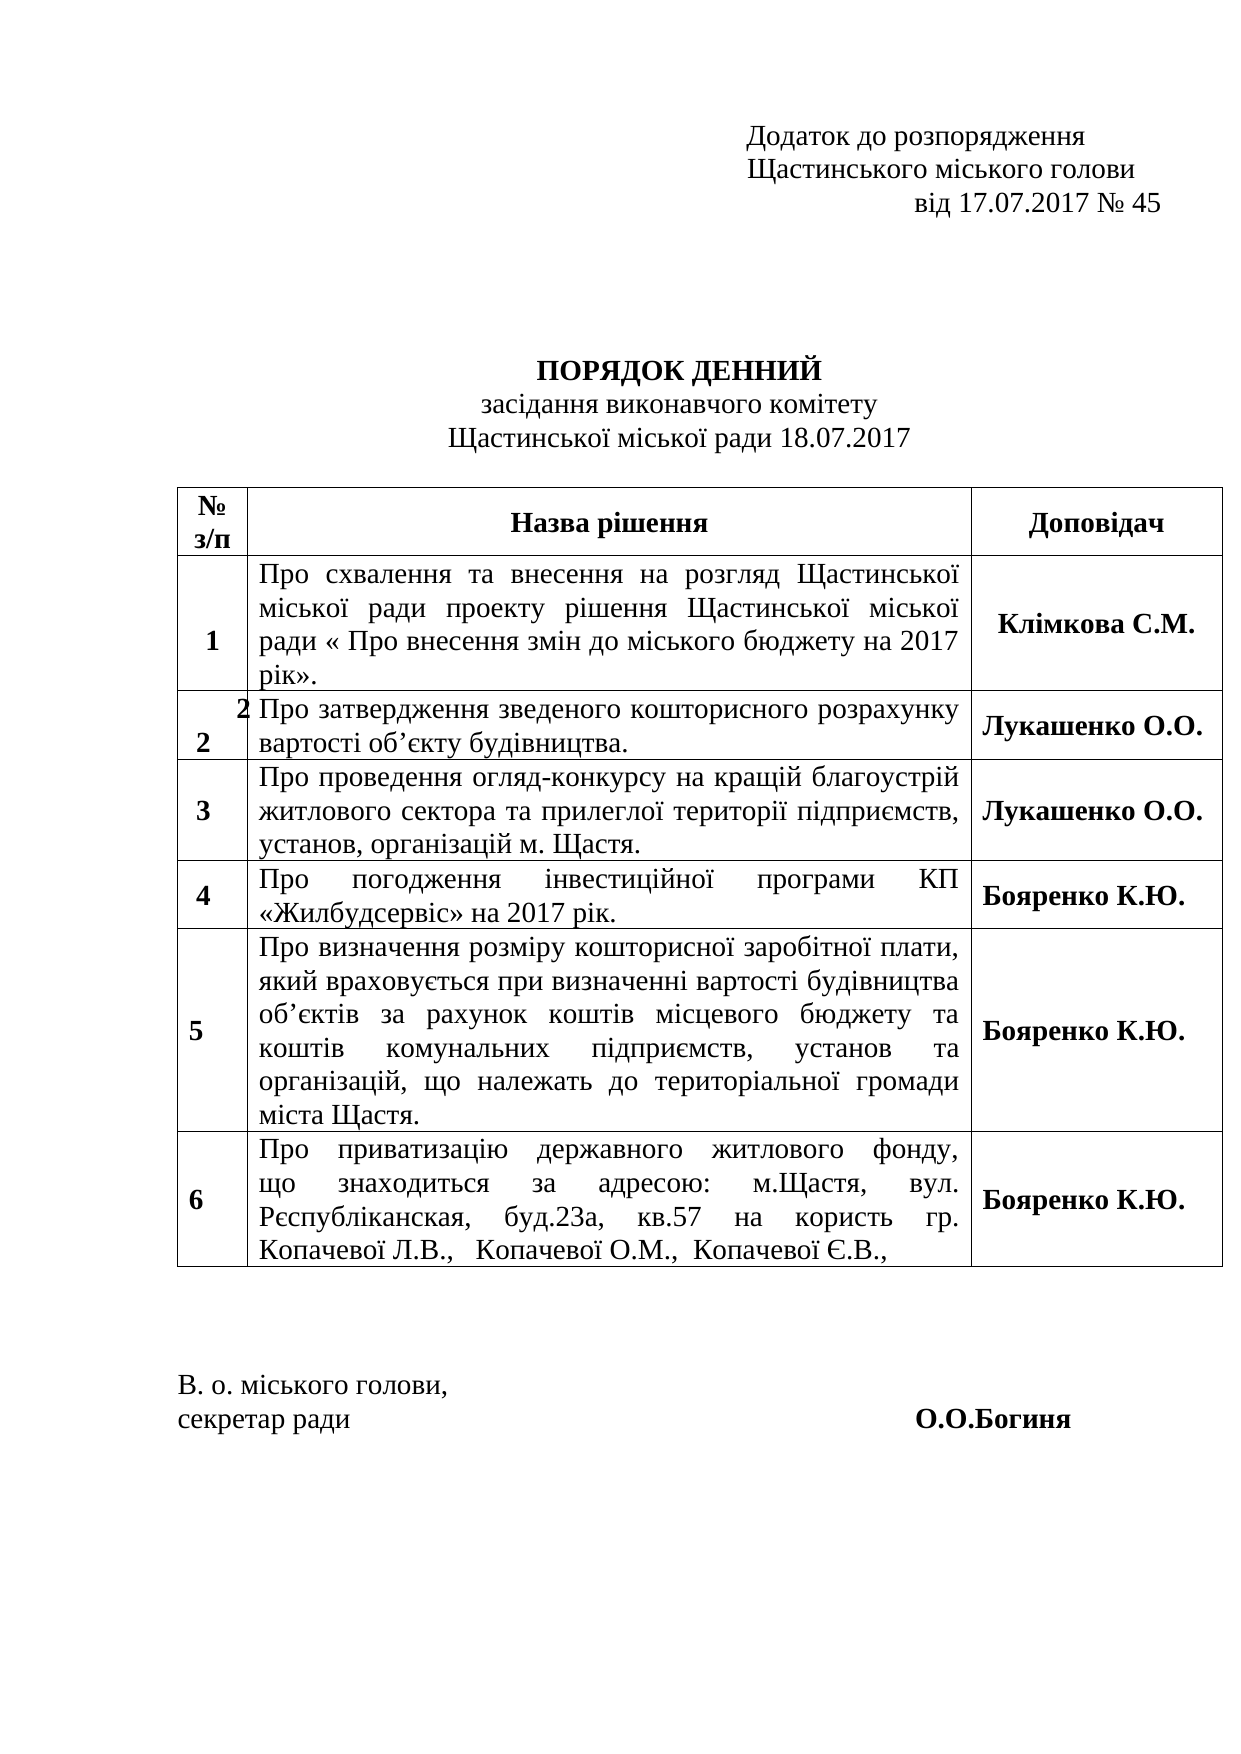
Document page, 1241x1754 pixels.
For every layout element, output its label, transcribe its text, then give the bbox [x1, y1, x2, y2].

table_cell 4 [178, 861, 247, 928]
text засідання виконавчого комітету [177, 386, 1181, 420]
text секретар ради О.О.Богиня [177, 1401, 1181, 1434]
table_cell Про проведення огляд-конкурсу на кращій благоустрій житлового сектора та прилеглої території підприємств, установ, організацій м. Щастя. [248, 760, 971, 860]
table_cell Бояренко К.Ю. [972, 929, 1222, 1131]
table_cell Бояренко К.Ю. [972, 861, 1222, 928]
table_cell Про погодження інвестиційної програми КП «Жилбудсервіс» на 2017 рік. [248, 861, 971, 928]
text ПОРЯДОК ДЕННИЙ [177, 353, 1181, 386]
text В. о. міського голови, [177, 1367, 1181, 1401]
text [177, 118, 1181, 152]
text Щастинської міської ради 18.07.2017 [177, 420, 1181, 453]
table_cell 2 2 [178, 691, 247, 758]
table_cell Про затвердження зведеного кошторисного розрахунку вартості об’єкту будівництва. [248, 691, 971, 758]
table_header Назва рішення [248, 488, 971, 555]
table_cell 6 [178, 1132, 247, 1266]
table_cell 5 [178, 929, 247, 1131]
table_cell 1 [178, 556, 247, 690]
table_cell Про схвалення та внесення на розгляд Щастинської міської ради проекту рішення Щастинської міської ради « Про внесення змін до міського бюджету на 2017 рік». [248, 556, 971, 690]
table_cell Лукашенко О.О. [972, 691, 1222, 758]
table_cell Бояренко К.Ю. [972, 1132, 1222, 1266]
text від 17.07.2017 № 45 [723, 185, 1181, 219]
table_cell 3 [178, 760, 247, 860]
table_cell Про визначення розміру кошторисної заробітної плати, який враховується при визначенні вартості будівництва об’єктів за рахунок коштів місцевого бюджету та коштів комунальних підприємств, установ та організацій, що належать до територіальної громади міста Щастя. [248, 929, 971, 1131]
text Щастинського міського голови [177, 152, 1181, 185]
table_cell Про приватизацію державного житлового фонду, що знаходиться за адресою: м.Щастя, вул. Рєспубліканская, буд.23а, кв.57 на користь гр. Копачевої Л.В., Копачевої О.М., Копачевої Є.В., [248, 1132, 971, 1266]
table_cell Лукашенко О.О. [972, 760, 1222, 860]
table_header Доповідач [972, 488, 1222, 555]
table_cell Клімкова С.М. [972, 556, 1222, 690]
table_header № з/п [178, 488, 247, 555]
